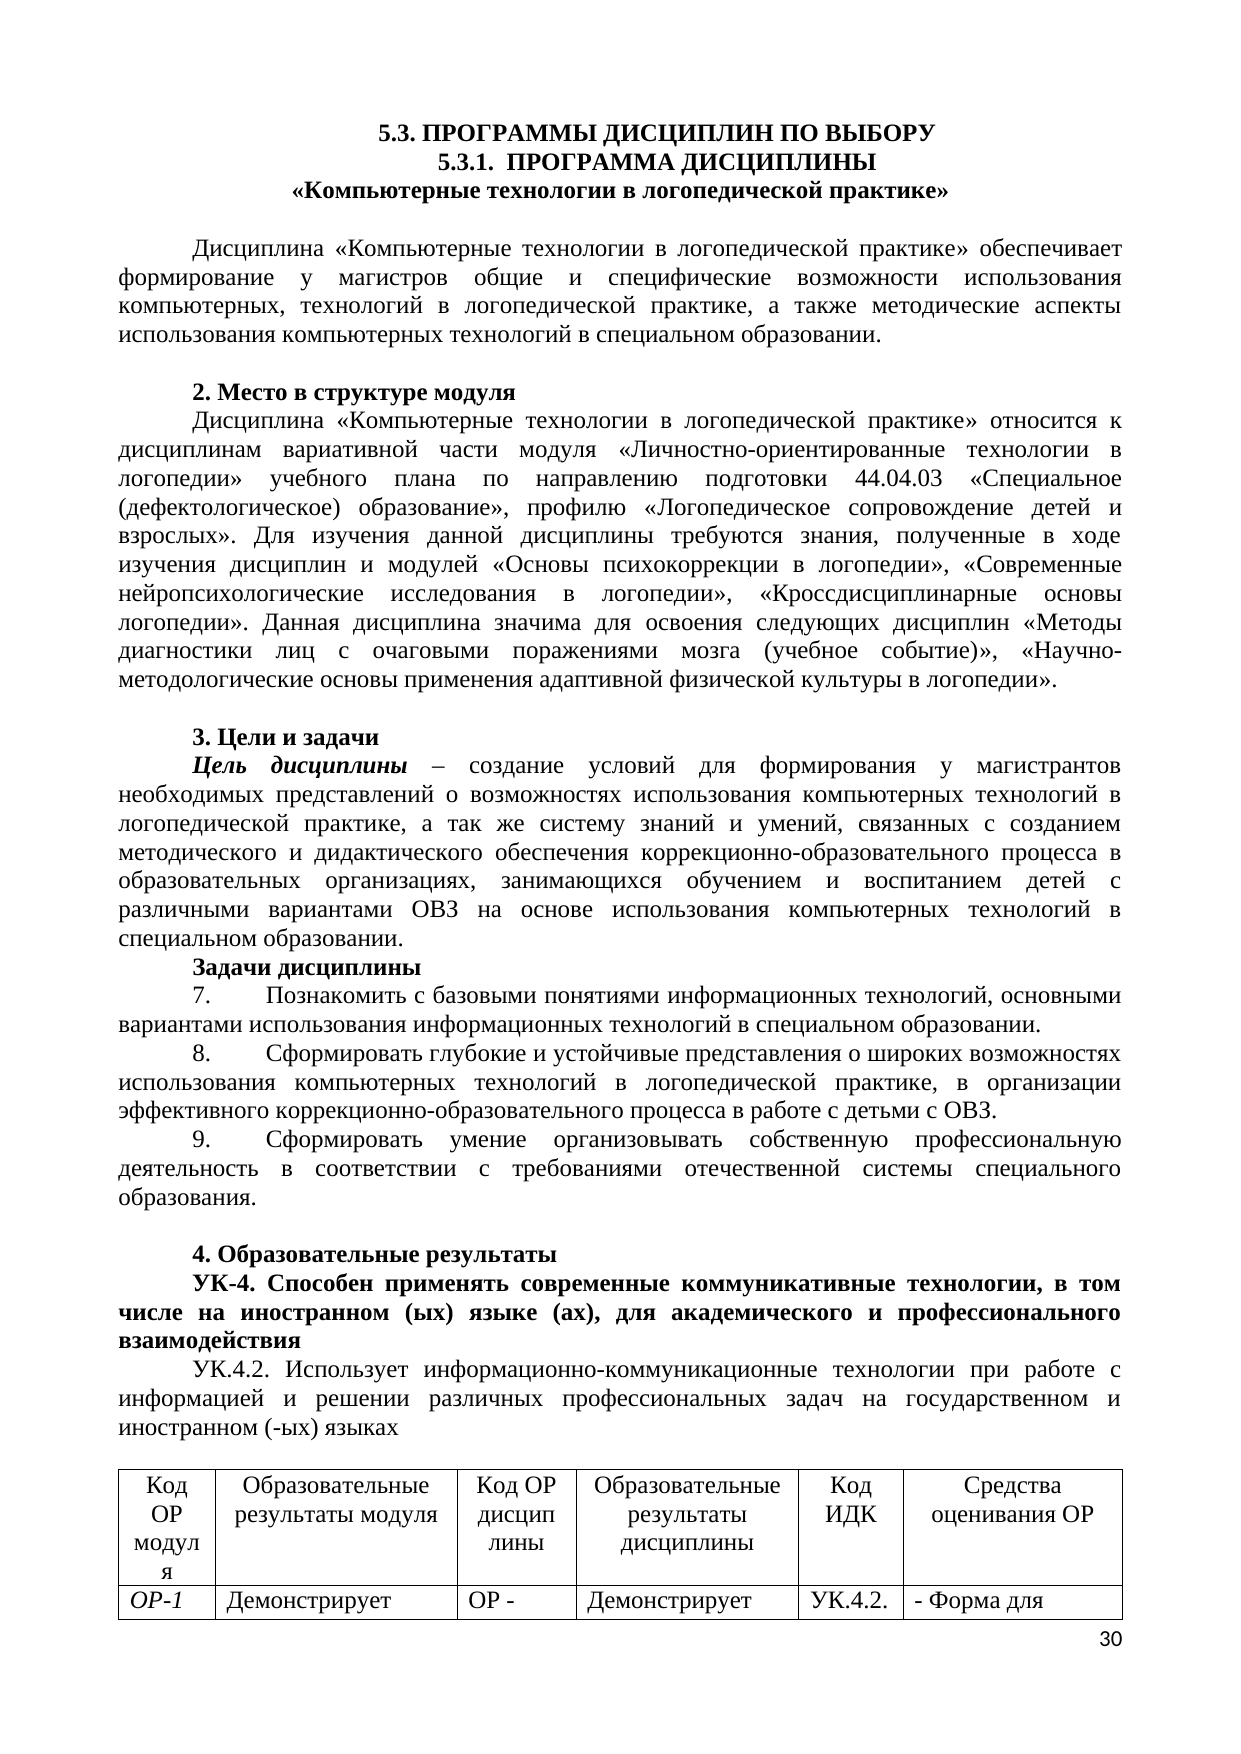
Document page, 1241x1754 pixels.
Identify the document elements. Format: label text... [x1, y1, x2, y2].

text 5.3. ПРОГРАММЫ ДИСЦИПЛИН ПО ВЫБОРУ [118, 118, 1122, 147]
text УК-4. Способен применять современные коммуникативные технологии, в том числе на иностранном (ых) языке (ах), для академического и профессионального взаимодействия [118, 1268, 1122, 1354]
table_header Образовательные результаты модуля [216, 1470, 457, 1585]
table_cell ОР-1 [119, 1586, 215, 1619]
table_header Образовательные результаты дисциплины [577, 1470, 798, 1585]
table_header Код ОР модуля [119, 1470, 215, 1585]
text 4. Образовательные результаты [118, 1239, 1122, 1268]
table_cell ОР -1.3.1.1 [458, 1586, 576, 1619]
text Задачи дисциплины [118, 952, 1122, 981]
text «Компьютерные технологии в логопедической практике» [118, 176, 1122, 204]
text УК.4.2. Использует информационно-коммуникационные технологии при работе с информацией и решении различных профессиональных задач на государственном и иностранном (-ых) языках [118, 1354, 1122, 1441]
text 3. Цели и задачи [118, 722, 1122, 751]
text Дисциплина «Компьютерные технологии в логопедической практике» относится к дисциплинам вариативной части модуля «Личностно-ориентированные технологии в логопедии» учебного плана по направлению подготовки 44.04.03 «Специальное (дефектологическое) образование», профилю «Логопедическое сопровождение детей и взрослых». Для изучения данной дисциплины требуются знания, полученные в ходе изучения дисциплин и модулей «Основы психокоррекции в логопедии», «Современные нейропсихологические исследования в логопедии», «Кроссдисциплинарные основы логопедии». Данная дисциплина значима для освоения следующих дисциплин «Методы диагностики лиц с очаговыми поражениями мозга (учебное событие)», «Научно-методологические основы применения адаптивной физической культуры в логопедии». [118, 406, 1122, 693]
list Познакомить с базовыми понятиями информационных технологий, основными вариантами использования информационных технологий в специальном образовании. [118, 981, 1122, 1038]
text Цель дисциплины – создание условий для формирования у магистрантов необходимых представлений о возможностях использования компьютерных технологий в логопедической практике, а так же систему знаний и умений, связанных с созданием методического и дидактического обеспечения коррекционно-образовательного процесса в образовательных организациях, занимающихся обучением и воспитанием детей с различными вариантами ОВЗ на основе использования компьютерных технологий в специальном образовании. [118, 751, 1122, 952]
table_cell УК.4.2. [799, 1586, 903, 1619]
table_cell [577, 1586, 798, 1619]
text 2. Место в структуре модуля [118, 377, 1122, 406]
table_header Код ИДК [799, 1470, 903, 1585]
text Дисциплина «Компьютерные технологии в логопедической практике» обеспечивает формирование у магистров общие и специфические возможности использования компьютерных, технологий в логопедической практике, а также методические аспекты использования компьютерных технологий в специальном образовании. [118, 233, 1122, 348]
list Сформировать умение организовывать собственную профессиональную деятельность в соответствии с требованиями отечественной системы специального образования. [118, 1124, 1122, 1211]
table_header Код ОР дисцип лины [458, 1470, 576, 1585]
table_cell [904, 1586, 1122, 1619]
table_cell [216, 1586, 457, 1619]
list Сформировать глубокие и устойчивые представления о широких возможностях использования компьютерных технологий в логопедической практике, в организации эффективного коррекционно-образовательного процесса в работе с детьми с ОВЗ. [118, 1038, 1122, 1124]
text 5.3.1. ПРОГРАММА ДИСЦИПЛИНЫ [118, 147, 1122, 176]
table_header Средства оценивания ОР [904, 1470, 1122, 1585]
